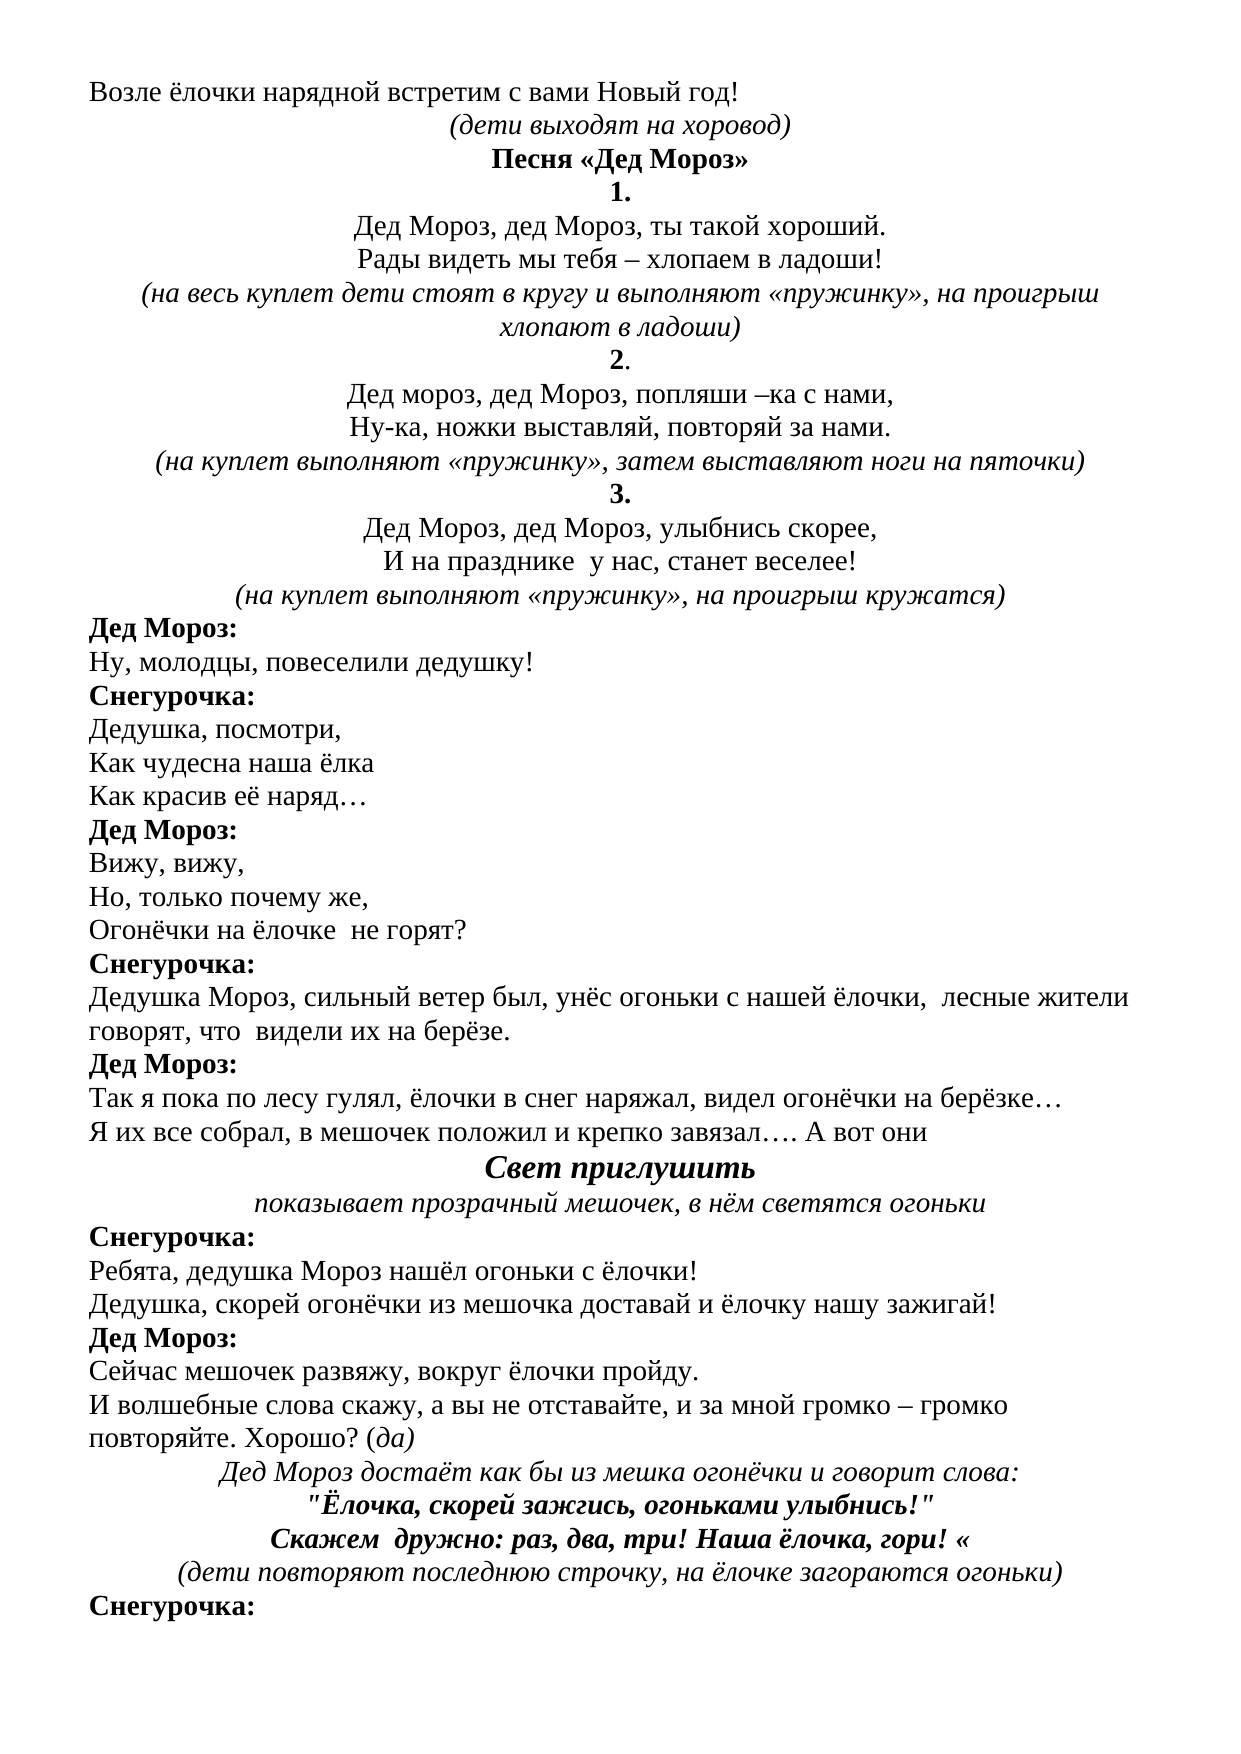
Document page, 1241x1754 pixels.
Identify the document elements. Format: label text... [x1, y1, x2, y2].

text 3. [89, 476, 1152, 510]
text Огонёчки на ёлочке не горят? [89, 912, 1152, 946]
text Дед Мороз достаёт как бы из мешка огонёчки и говорит слова: [89, 1454, 1152, 1487]
text И на празднике у нас, станет веселее! [89, 543, 1152, 577]
text Сейчас мешочек развяжу, вокруг ёлочки пройду. [89, 1353, 1152, 1387]
text Дедушка Мороз, сильный ветер был, унёс огоньки с нашей ёлочки, лесные жители говорят, что видели их на берёзе. [89, 979, 1152, 1047]
text Снегурочка: [89, 1588, 1152, 1622]
text Снегурочка: [89, 946, 1152, 979]
text 2. [89, 342, 1152, 376]
text И волшебные слова скажу, а вы не отставайте, и за мной громко – громко повторяйте. Хорошо? (да) [89, 1387, 1152, 1454]
text Снегурочка: [89, 1219, 1152, 1253]
text Дед Мороз: [89, 611, 1152, 644]
text (дети повторяют последнюю строчку, на ёлочке загораются огоньки) [89, 1554, 1152, 1588]
text Ребята, дедушка Мороз нашёл огоньки с ёлочки! [89, 1253, 1152, 1286]
text Дед мороз, дед Мороз, попляши –ка с нами, [89, 376, 1152, 409]
text Но, только почему же, [89, 879, 1152, 912]
text Скажем дружно: раз, два, три! Наша ёлочка, гори! « [89, 1521, 1152, 1554]
text Снегурочка: [89, 678, 1152, 711]
text "Ёлочка, скорей зажгись, огоньками улыбнись!" [89, 1487, 1152, 1521]
text Свет приглушить [89, 1147, 1152, 1186]
text Дедушка, скорей огонёчки из мешочка доставай и ёлочку нашу зажигай! [89, 1286, 1152, 1320]
text Я их все собрал, в мешочек положил и крепко завязал…. А вот они [89, 1114, 1152, 1147]
text 1. [89, 174, 1152, 208]
text Дед Мороз, дед Мороз, ты такой хороший. [89, 208, 1152, 242]
text Дедушка, посмотри, [89, 711, 1152, 745]
text показывает прозрачный мешочек, в нём светятся огоньки [89, 1186, 1152, 1219]
text Ну-ка, ножки выставляй, повторяй за нами. [89, 409, 1152, 443]
text (на куплет выполняют «пружинку», на проигрыш кружатся) [89, 577, 1152, 611]
text Как красив её наряд… [89, 778, 1152, 812]
text (дети выходят на хоровод) [89, 107, 1152, 141]
text Вижу, вижу, [89, 845, 1152, 879]
text Дед Мороз: [89, 1047, 1152, 1080]
text Дед Мороз, дед Мороз, улыбнись скорее, [89, 510, 1152, 543]
text Ну, молодцы, повеселили дедушку! [89, 644, 1152, 678]
text Как чудесна наша ёлка [89, 745, 1152, 778]
text (на куплет выполняют «пружинку», затем выставляют ноги на пяточки) [89, 443, 1152, 476]
text Дед Мороз: [89, 1320, 1152, 1353]
text Песня «Дед Мороз» [89, 141, 1152, 174]
text Рады видеть мы тебя – хлопаем в ладоши! [89, 242, 1152, 275]
text Возле ёлочки нарядной встретим с вами Новый год! [89, 74, 1152, 107]
text (на весь куплет дети стоят в кругу и выполняют «пружинку», на проигрыш хлопают в ладоши) [89, 275, 1152, 342]
text Дед Мороз: [89, 812, 1152, 845]
text Так я пока по лесу гулял, ёлочки в снег наряжал, видел огонёчки на берёзке… [89, 1080, 1152, 1114]
